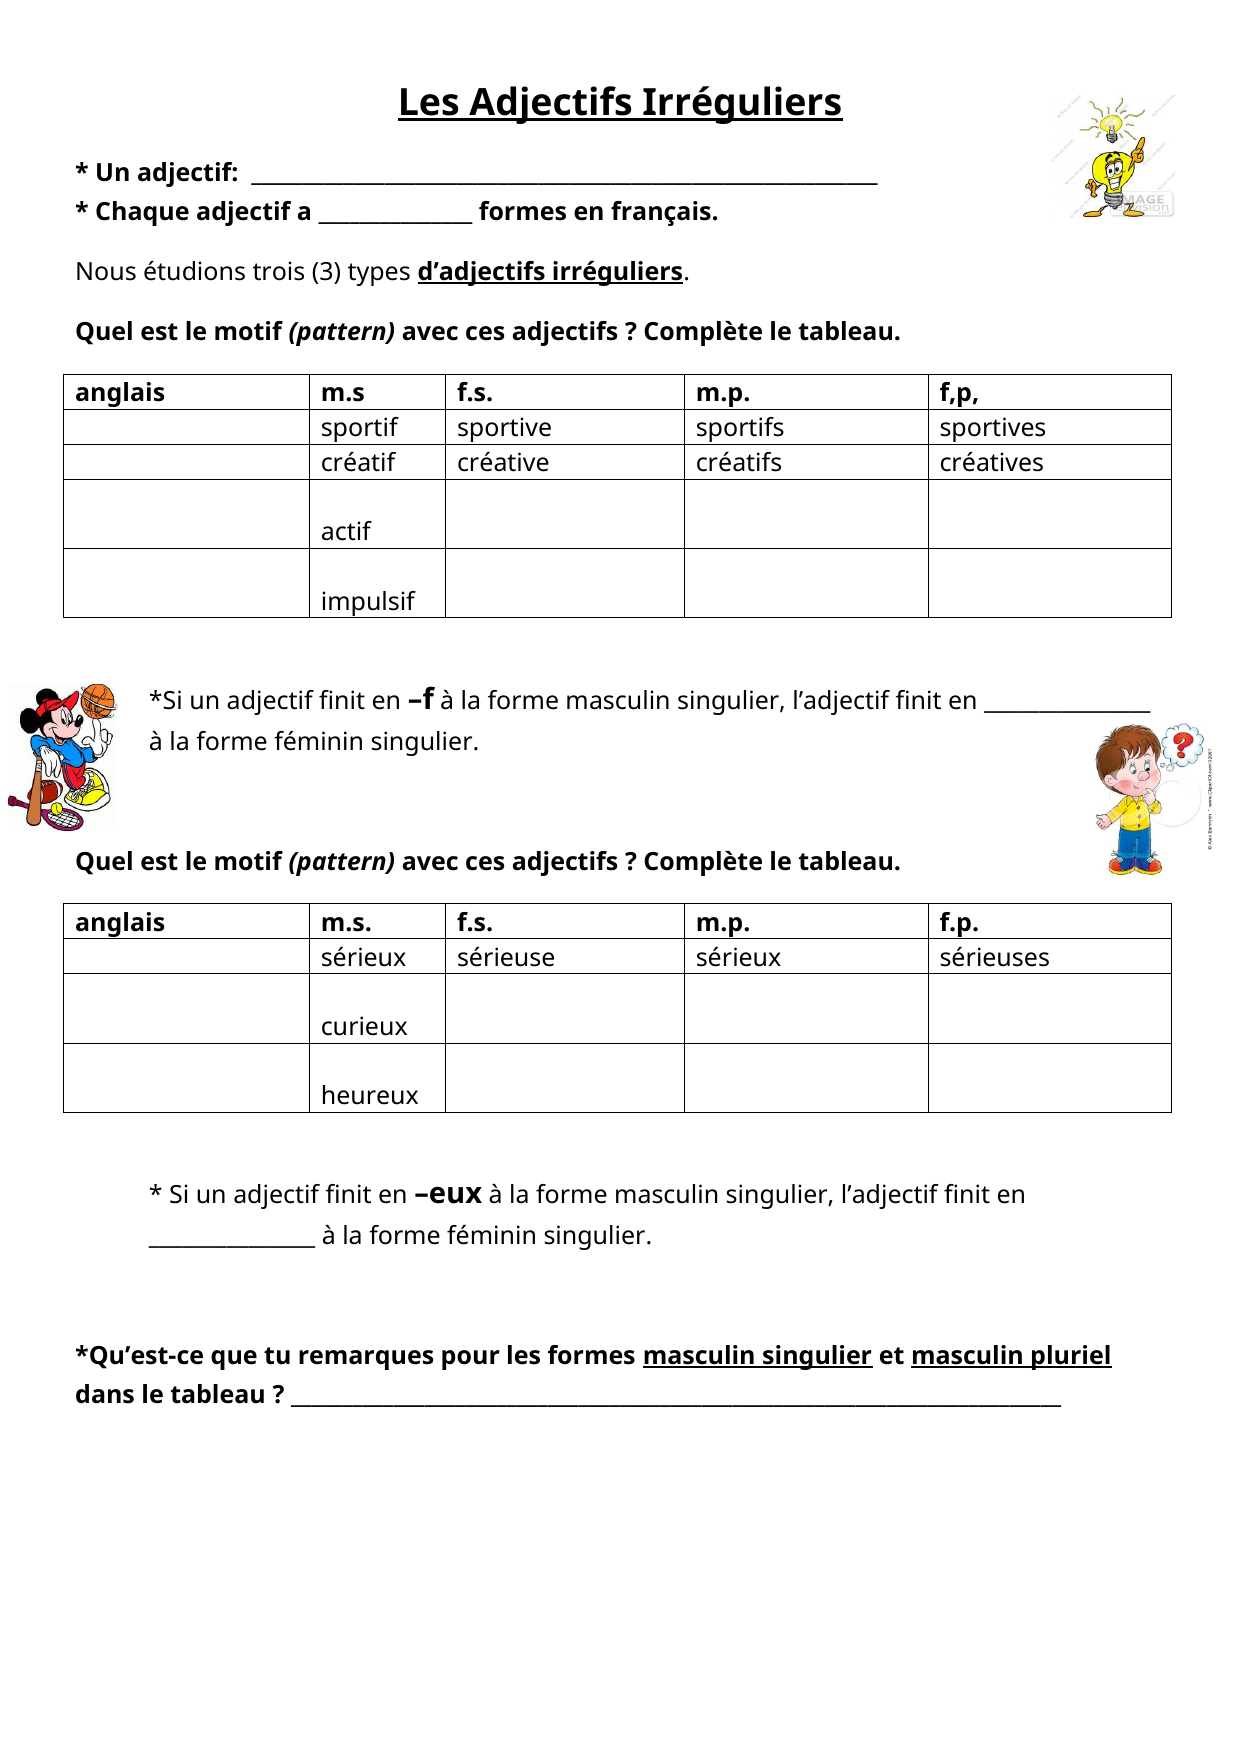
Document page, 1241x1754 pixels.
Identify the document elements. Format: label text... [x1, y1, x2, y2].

text *Si un adjectif finit en –f à la forme masculin singulier, l’adjectif finit en _______________ à la forme féminin singulier. [149, 678, 1165, 757]
table_header m.p. [685, 375, 928, 409]
table_cell sérieuses [929, 939, 1171, 973]
table_cell [64, 410, 309, 444]
table_cell sérieux [685, 939, 928, 973]
table_cell créatifs [685, 445, 928, 479]
table_cell actif [310, 480, 445, 548]
table_cell [929, 549, 1171, 617]
text *Qu’est-ce que tu remarques pour les formes masculin singulier et masculin pluriel dans le tableau ? ___________________________________________________________________________ [75, 1337, 1165, 1411]
table_cell [929, 1044, 1171, 1112]
table_header m.s [310, 375, 445, 409]
table_cell [685, 1044, 928, 1112]
text Quel est le motif (pattern) avec ces adjectifs ? Complète le tableau. [75, 314, 1165, 348]
text * Si un adjectif finit en –eux à la forme masculin singulier, l’adjectif finit en _______________ à la forme féminin singulier. [149, 1173, 1165, 1252]
table_cell créatif [310, 445, 445, 479]
table_header f.s. [446, 375, 684, 409]
table_cell heureux [310, 1044, 445, 1112]
text * Un adjectif: _____________________________________________________________ [75, 154, 1165, 188]
table_cell créatives [929, 445, 1171, 479]
table_cell [446, 1044, 684, 1112]
table_cell [64, 549, 309, 617]
table_cell sportives [929, 410, 1171, 444]
table_header anglais [64, 904, 309, 938]
table_cell [446, 480, 684, 548]
table_cell [929, 480, 1171, 548]
table_cell sportif [310, 410, 445, 444]
table_header m.p. [685, 904, 928, 938]
table_cell [685, 974, 928, 1042]
text Nous étudions trois (3) types d’adjectifs irréguliers. [75, 254, 1165, 288]
table_header f,p, [929, 375, 1171, 409]
table_header f.p. [929, 904, 1171, 938]
picture [1051, 95, 1175, 219]
table_cell [64, 1044, 309, 1112]
table_cell sportifs [685, 410, 928, 444]
table_cell [446, 549, 684, 617]
table_cell [64, 445, 309, 479]
text Quel est le motif (pattern) avec ces adjectifs ? Complète le tableau. [75, 843, 1165, 877]
table_cell sportive [446, 410, 684, 444]
table_cell sérieux [310, 939, 445, 973]
table_cell créative [446, 445, 684, 479]
text * Chaque adjectif a _______________ formes en français. [75, 194, 1165, 228]
picture [7, 684, 118, 831]
table_cell [64, 974, 309, 1042]
table_cell [64, 480, 309, 548]
table_cell [64, 939, 309, 973]
table_header m.s. [310, 904, 445, 938]
table_header f.s. [446, 904, 684, 938]
table_cell [929, 974, 1171, 1042]
picture [1092, 720, 1213, 878]
table_cell [685, 549, 928, 617]
text Les Adjectifs Irréguliers [75, 75, 1165, 126]
table_cell impulsif [310, 549, 445, 617]
table_header anglais [64, 375, 309, 409]
table_cell sérieuse [446, 939, 684, 973]
table_cell curieux [310, 974, 445, 1042]
table_cell [685, 480, 928, 548]
table_cell [446, 974, 684, 1042]
